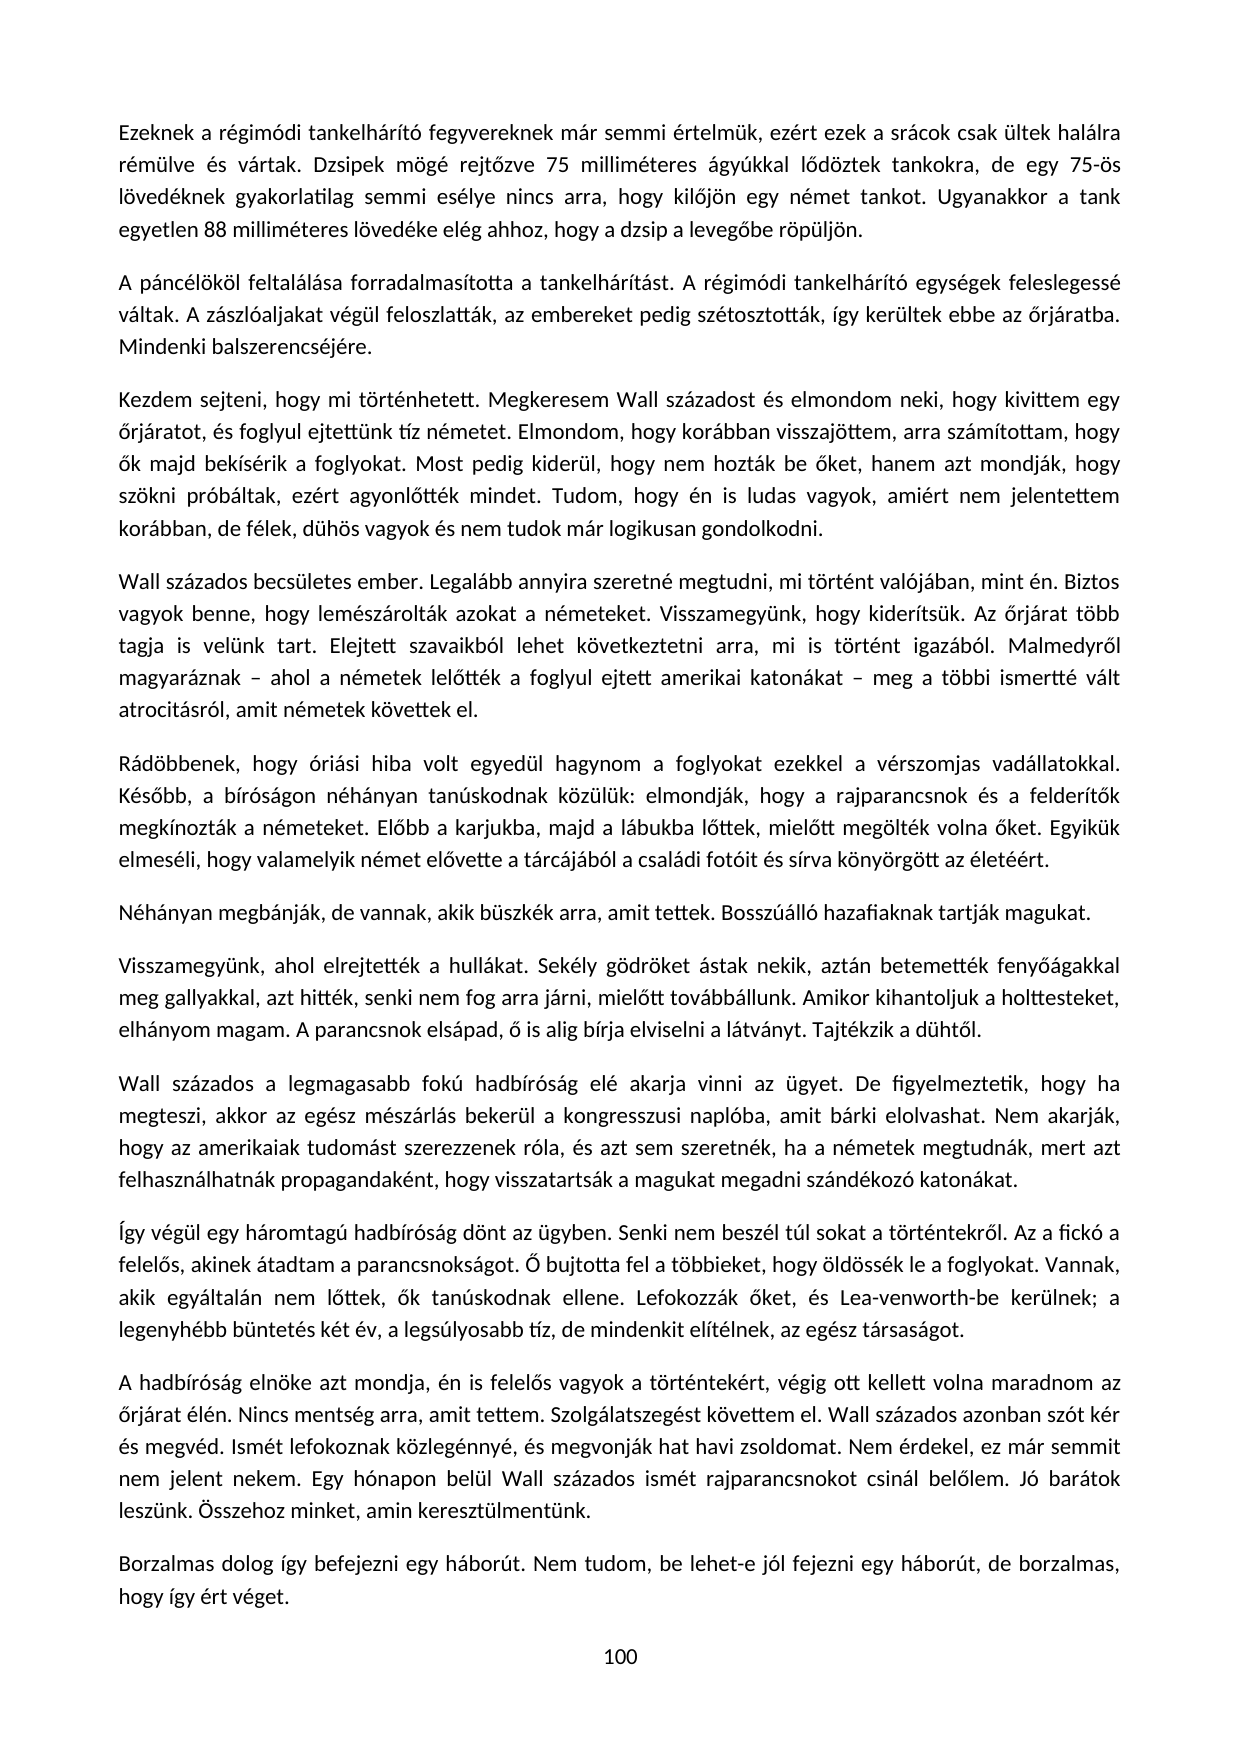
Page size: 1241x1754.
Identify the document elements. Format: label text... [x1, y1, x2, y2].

text Kezdem sejteni, hogy mi történhetett. Megkeresem Wall századost és elmondom neki, hogy kivittem egy őrjáratot, és foglyul ejtettünk tíz németet. Elmondom, hogy korábban visszajöttem, arra számítottam, hogy ők majd bekísérik a foglyokat. Most pedig kiderül, hogy nem hozták be őket, hanem azt mondják, hogy szökni próbáltak, ezért agyonlőtték mindet. Tudom, hogy én is ludas vagyok, amiért nem jelentettem korábban, de félek, dühös vagyok és nem tudok már logikusan gondolkodni. [118, 385, 1122, 542]
text A hadbíróság elnöke azt mondja, én is felelős vagyok a történtekért, végig ott kellett volna maradnom az őrjárat élén. Nincs mentség arra, amit tettem. Szolgálatszegést követtem el. Wall százados azonban szót kér és megvéd. Ismét lefokoznak közlegénnyé, és megvonják hat havi zsoldomat. Nem érdekel, ez már semmit nem jelent nekem. Egy hónapon belül Wall százados ismét rajparancsnokot csinál belőlem. Jó barátok leszünk. Összehoz minket, amin keresztülmentünk. [118, 1368, 1122, 1524]
text Wall százados a legmagasabb fokú hadbíróság elé akarja vinni az ügyet. De figyelmeztetik, hogy ha megteszi, akkor az egész mészárlás bekerül a kongresszusi naplóba, amit bárki elolvashat. Nem akarják, hogy az amerikaiak tudomást szerezzenek róla, és azt sem szeretnék, ha a németek megtudnák, mert azt felhasználhatnák propagandaként, hogy visszatartsák a magukat megadni szándékozó katonákat. [118, 1069, 1122, 1193]
text Néhányan megbánják, de vannak, akik büszkék arra, amit tettek. Bosszúálló hazafiaknak tartják magukat. [118, 898, 1122, 926]
text Ezeknek a régimódi tankelhárító fegyvereknek már semmi értelmük, ezért ezek a srácok csak ültek halálra rémülve és vártak. Dzsipek mögé rejtőzve 75 milliméteres ágyúkkal lődöztek tankokra, de egy 75-ös lövedéknek gyakorlatilag semmi esélye nincs arra, hogy kilőjön egy német tankot. Ugyanakkor a tank egyetlen 88 milliméteres lövedéke elég ahhoz, hogy a dzsip a levegőbe röpüljön. [118, 118, 1122, 243]
text Rádöbbenek, hogy óriási hiba volt egyedül hagynom a foglyokat ezekkel a vérszomjas vadállatokkal. Később, a bíróságon néhányan tanúskodnak közülük: elmondják, hogy a rajparancsnok és a felderítők megkínozták a németeket. Előbb a karjukba, majd a lábukba lőttek, mielőtt megölték volna őket. Egyikük elmeséli, hogy valamelyik német elővette a tárcájából a családi fotóit és sírva könyörgött az életéért. [118, 749, 1122, 873]
text Így végül egy háromtagú hadbíróság dönt az ügyben. Senki nem beszél túl sokat a történtekről. Az a fickó a felelős, akinek átadtam a parancsnokságot. Ő bujtotta fel a többieket, hogy öldössék le a foglyokat. Vannak, akik egyáltalán nem lőttek, ők tanúskodnak ellene. Lefokozzák őket, és Lea-venworth-be kerülnek; a legenyhébb büntetés két év, a legsúlyosabb tíz, de mindenkit elítélnek, az egész társaságot. [118, 1218, 1122, 1343]
text Borzalmas dolog így befejezni egy háborút. Nem tudom, be lehet-e jól fejezni egy háborút, de borzalmas, hogy így ért véget. [118, 1549, 1122, 1610]
text Wall százados becsületes ember. Legalább annyira szeretné megtudni, mi történt valójában, mint én. Biztos vagyok benne, hogy lemészárolták azokat a németeket. Visszamegyünk, hogy kiderítsük. Az őrjárat több tagja is velünk tart. Elejtett szavaikból lehet következtetni arra, mi is történt igazából. Malmedyről magyaráznak – ahol a németek lelőtték a foglyul ejtett amerikai katonákat – meg a többi ismertté vált atrocitásról, amit németek követtek el. [118, 567, 1122, 724]
text A páncélököl feltalálása forradalmasította a tankelhárítást. A régimódi tankelhárító egységek feleslegessé váltak. A zászlóaljakat végül feloszlatták, az embereket pedig szétosztották, így kerültek ebbe az őrjáratba. Mindenki balszerencséjére. [118, 268, 1122, 360]
text Visszamegyünk, ahol elrejtették a hullákat. Sekély gödröket ástak nekik, aztán betemették fenyőágakkal meg gallyakkal, azt hitték, senki nem fog arra járni, mielőtt továbbállunk. Amikor kihantoljuk a holttesteket, elhányom magam. A parancsnok elsápad, ő is alig bírja elviselni a látványt. Tajtékzik a dühtől. [118, 951, 1122, 1044]
